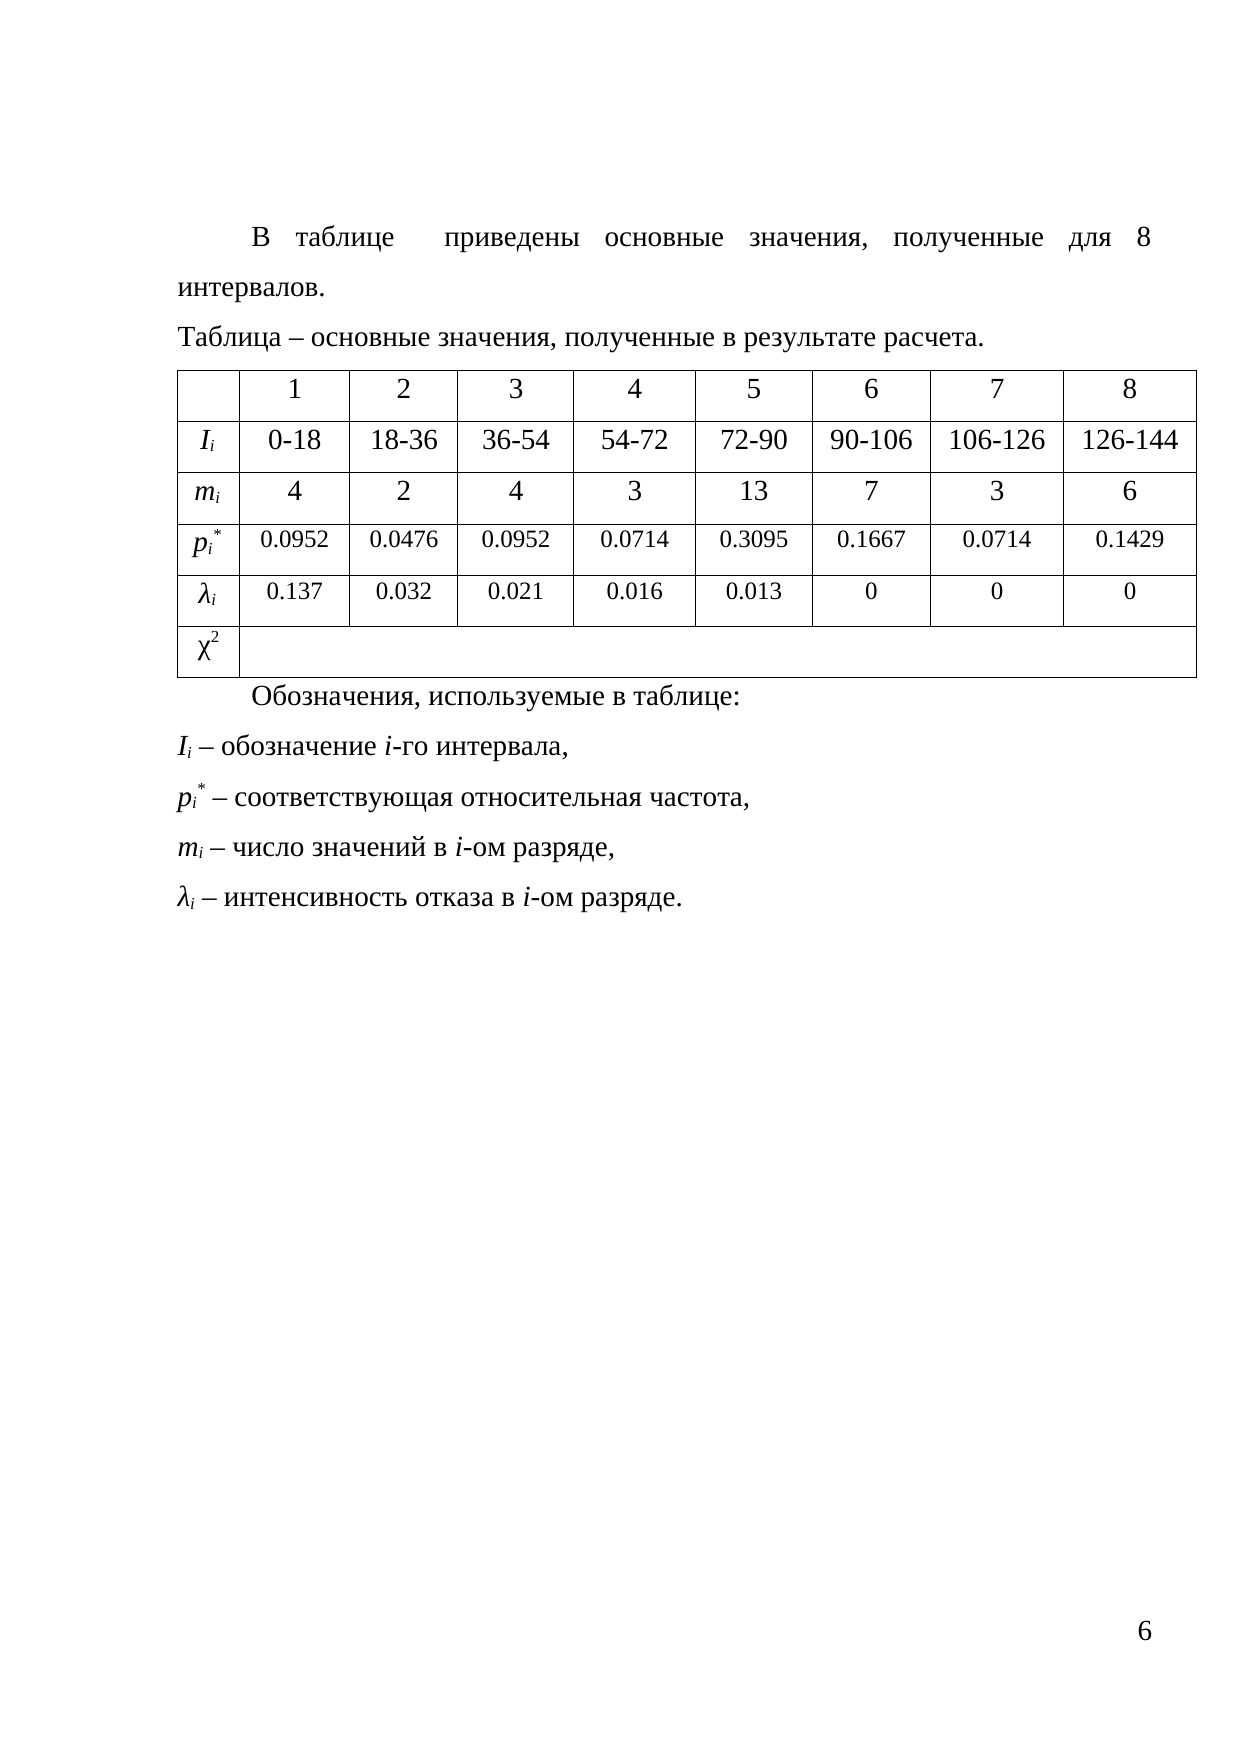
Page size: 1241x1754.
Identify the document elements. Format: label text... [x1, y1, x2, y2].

table_cell 18-36 [350, 422, 457, 472]
table_cell 0.0714 [574, 525, 695, 575]
table_cell 0.013 [696, 576, 812, 626]
table_cell 0 [813, 576, 930, 626]
table_header 8 [1064, 371, 1196, 421]
table_header 1 [240, 371, 349, 421]
table_cell 126-144 [1064, 422, 1196, 472]
table_cell 0.137 [240, 576, 349, 626]
table_cell 4 [240, 473, 349, 523]
table_cell 6 [1064, 473, 1196, 523]
table_cell 0.0714 [931, 525, 1063, 575]
table_header 4 [574, 371, 695, 421]
table_cell 0 [1064, 576, 1196, 626]
table_cell 0.021 [458, 576, 573, 626]
table_cell 0 [931, 576, 1063, 626]
table_cell 0.1429 [1064, 525, 1196, 575]
table_header 5 [696, 371, 812, 421]
table_cell 0.3095 [696, 525, 812, 575]
text pi* – соответствующая относительная частота, [177, 779, 1152, 812]
text λi – интенсивность отказа в i-ом разряде. [177, 879, 1152, 913]
table_header 7 [931, 371, 1063, 421]
text В таблице приведены основные значения, полученные для 8 интервалов. [177, 219, 1152, 303]
table_cell [240, 627, 1196, 677]
text mi – число значений в i-ом разряде, [177, 829, 1152, 863]
text Таблица – основные значения, полученные в результате расчета. [177, 319, 1152, 353]
table_cell pi* [178, 525, 239, 575]
table_cell 0.0476 [350, 525, 457, 575]
table_cell 2 [350, 473, 457, 523]
table_cell 72-90 [696, 422, 812, 472]
table_cell Ii [178, 422, 239, 472]
table_cell 36-54 [458, 422, 573, 472]
table_cell 0-18 [240, 422, 349, 472]
text Обозначения, используемые в таблице: [177, 678, 1152, 712]
table_cell 4 [458, 473, 573, 523]
table_cell 0.016 [574, 576, 695, 626]
table_header 2 [350, 371, 457, 421]
table_cell 90-106 [813, 422, 930, 472]
table_cell 3 [574, 473, 695, 523]
table_cell 106-126 [931, 422, 1063, 472]
table_cell 7 [813, 473, 930, 523]
table_header 6 [813, 371, 930, 421]
table_cell 0.0952 [240, 525, 349, 575]
table_cell λi [178, 576, 239, 626]
table_cell mi [178, 473, 239, 523]
table_cell 54-72 [574, 422, 695, 472]
table_cell 13 [696, 473, 812, 523]
table_header 3 [458, 371, 573, 421]
table_cell χ2 [178, 627, 239, 677]
table_cell 0.0952 [458, 525, 573, 575]
table_header [178, 371, 239, 421]
table_cell 0.1667 [813, 525, 930, 575]
table_cell 0.032 [350, 576, 457, 626]
table_cell 3 [931, 473, 1063, 523]
text Ii – обозначение i-го интервала, [177, 728, 1152, 762]
